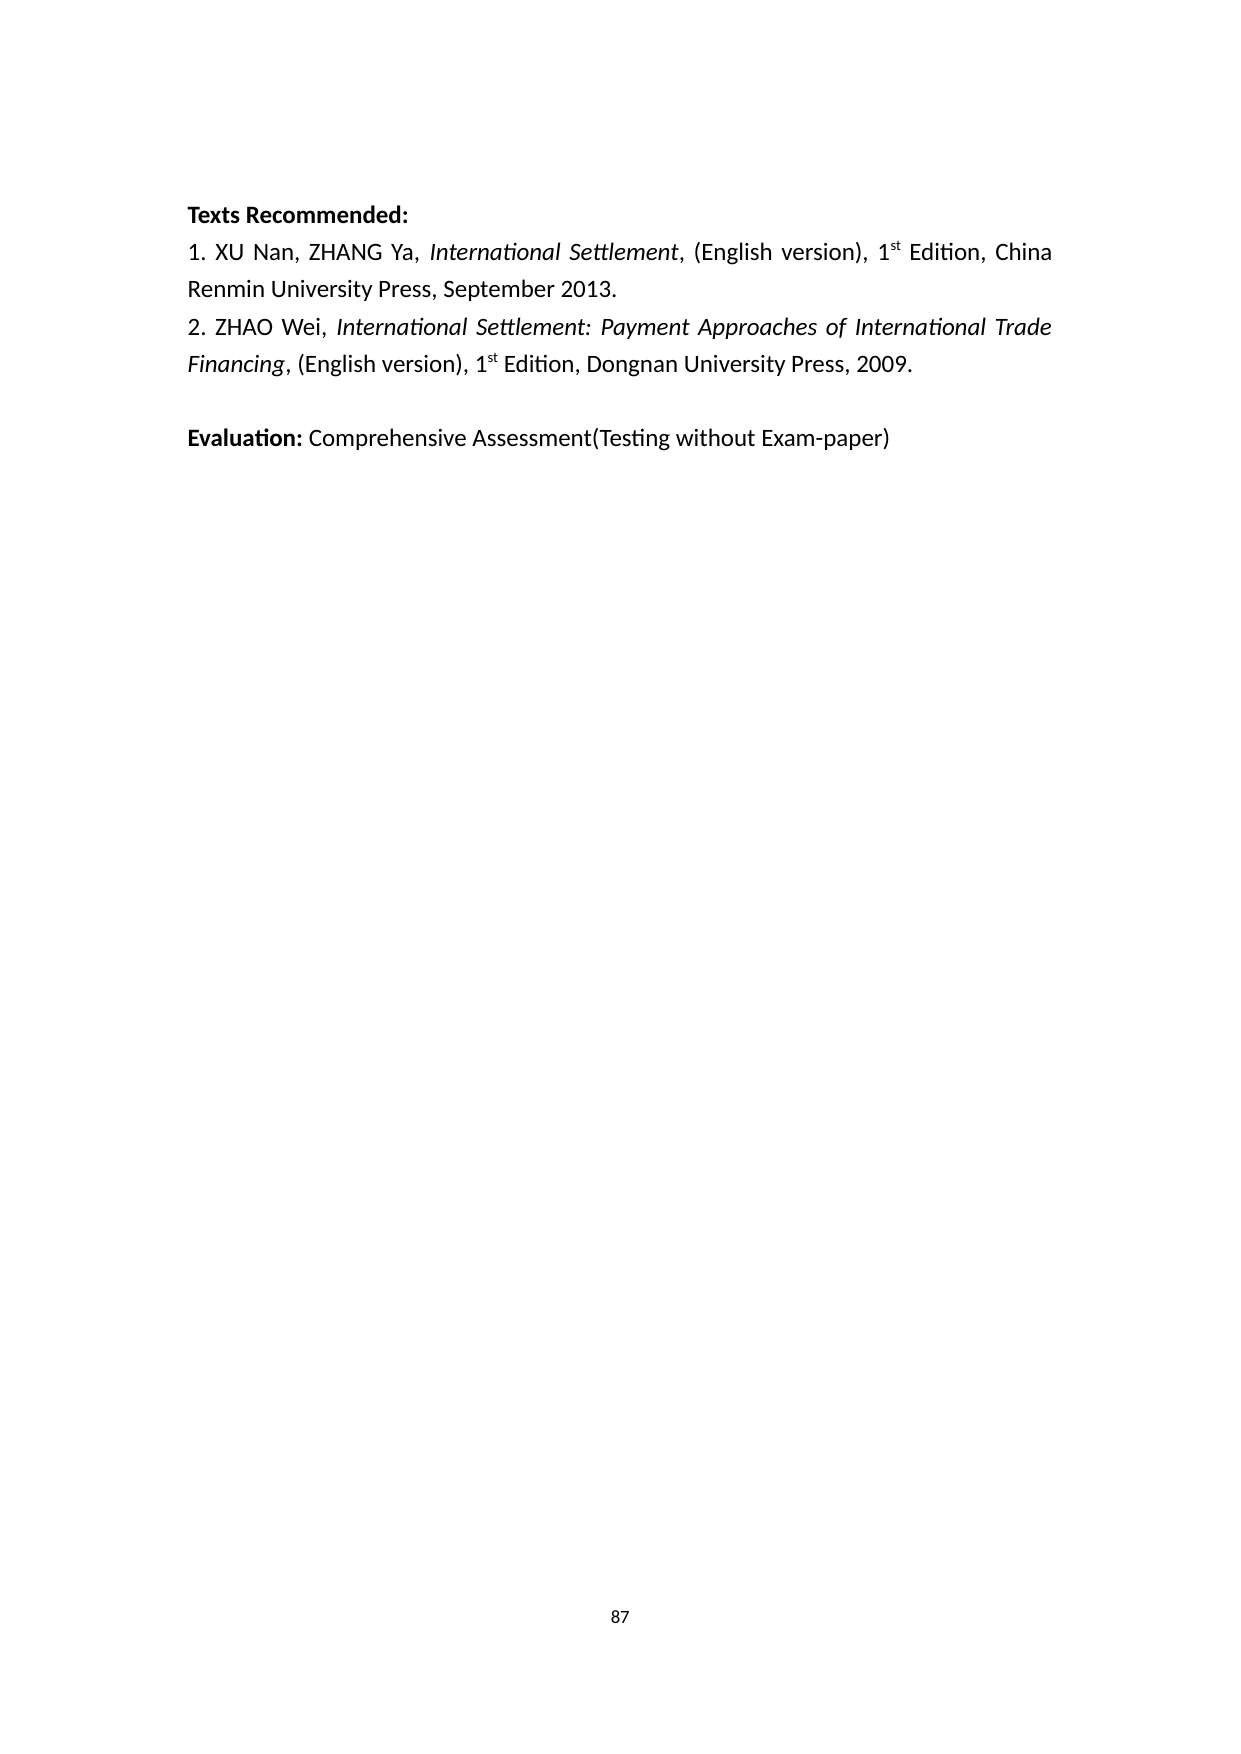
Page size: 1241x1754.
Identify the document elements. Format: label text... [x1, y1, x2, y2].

text 1. XU Nan, ZHANG Ya, International Settlement, (English version), 1st Edition, China Renmin University Press, September 2013. [187, 235, 1053, 305]
text 2. ZHAO Wei, International Settlement: Payment Approaches of International Trade Financing, (English version), 1st Edition, Dongnan University Press, 2009. [187, 310, 1053, 379]
text Evaluation: Comprehensive Assessment(Testing without Exam-paper) [187, 421, 1053, 453]
text Texts Recommended: [187, 198, 1053, 231]
